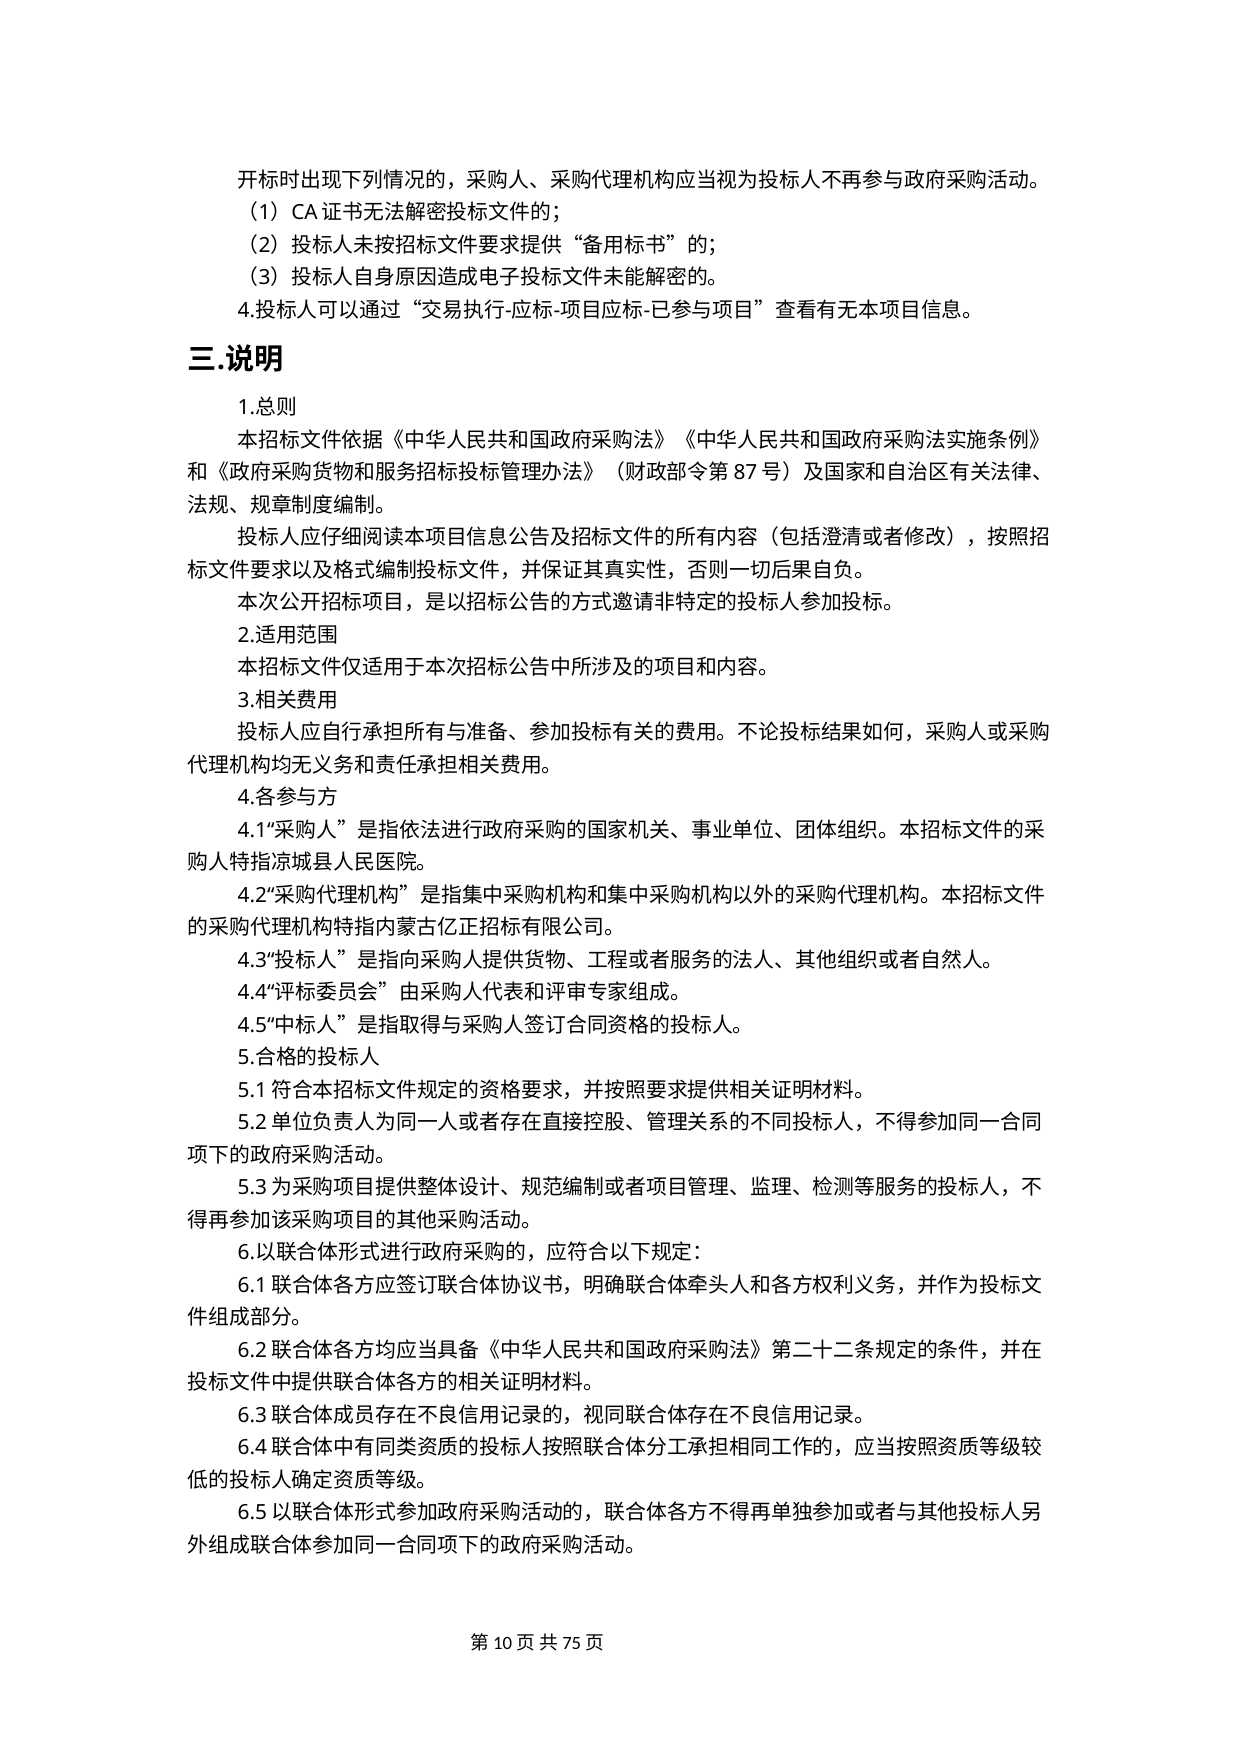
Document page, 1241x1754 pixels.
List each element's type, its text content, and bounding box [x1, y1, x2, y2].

text 本招标文件依据《中华人民共和国政府采购法》《中华人民共和国政府采购法实施条例》和《政府采购货物和服务招标投标管理办法》（财政部令第87号）及国家和自治区有关法律、法规、规章制度编制。 [187, 422, 1053, 519]
text 投标人应仔细阅读本项目信息公告及招标文件的所有内容（包括澄清或者修改），按照招标文件要求以及格式编制投标文件，并保证其真实性，否则一切后果自负。 [187, 519, 1053, 584]
text 5.1符合本招标文件规定的资格要求，并按照要求提供相关证明材料。 [187, 1072, 1053, 1104]
text 6.5以联合体形式参加政府采购活动的，联合体各方不得再单独参加或者与其他投标人另外组成联合体参加同一合同项下的政府采购活动。 [187, 1494, 1053, 1559]
text 6.3联合体成员存在不良信用记录的，视同联合体存在不良信用记录。 [187, 1397, 1053, 1429]
text （3）投标人自身原因造成电子投标文件未能解密的。 [187, 259, 1053, 292]
text 投标人应自行承担所有与准备、参加投标有关的费用。不论投标结果如何，采购人或采购代理机构均无义务和责任承担相关费用。 [187, 714, 1053, 779]
text 5.3为采购项目提供整体设计、规范编制或者项目管理、监理、检测等服务的投标人，不得再参加该采购项目的其他采购活动。 [187, 1169, 1053, 1234]
text 4.3“投标人”是指向采购人提供货物、工程或者服务的法人、其他组织或者自然人。 [187, 942, 1053, 974]
text 4.各参与方 [187, 779, 1053, 812]
text 5.2单位负责人为同一人或者存在直接控股、管理关系的不同投标人，不得参加同一合同项下的政府采购活动。 [187, 1104, 1053, 1169]
text （2）投标人未按招标文件要求提供“备用标书”的； [187, 227, 1053, 259]
text 5.合格的投标人 [187, 1039, 1053, 1072]
text 4.2“采购代理机构”是指集中采购机构和集中采购机构以外的采购代理机构。本招标文件的采购代理机构特指内蒙古亿正招标有限公司。 [187, 877, 1053, 942]
text 4.1“采购人”是指依法进行政府采购的国家机关、事业单位、团体组织。本招标文件的采购人特指凉城县人民医院。 [187, 812, 1053, 877]
text 本次公开招标项目，是以招标公告的方式邀请非特定的投标人参加投标。 [187, 584, 1053, 617]
text 2.适用范围 [187, 617, 1053, 649]
text 1.总则 [187, 389, 1053, 422]
text 4.4“评标委员会”由采购人代表和评审专家组成。 [187, 974, 1053, 1007]
text 6.4联合体中有同类资质的投标人按照联合体分工承担相同工作的，应当按照资质等级较低的投标人确定资质等级。 [187, 1429, 1053, 1494]
text 6.1联合体各方应签订联合体协议书，明确联合体牵头人和各方权利义务，并作为投标文件组成部分。 [187, 1267, 1053, 1332]
text 开标时出现下列情况的，采购人、采购代理机构应当视为投标人不再参与政府采购活动。 [187, 162, 1053, 194]
text 6.2联合体各方均应当具备《中华人民共和国政府采购法》第二十二条规定的条件，并在投标文件中提供联合体各方的相关证明材料。 [187, 1332, 1053, 1397]
text （1）CA证书无法解密投标文件的； [187, 194, 1053, 227]
text 4.5“中标人”是指取得与采购人签订合同资格的投标人。 [187, 1007, 1053, 1039]
text 本招标文件仅适用于本次招标公告中所涉及的项目和内容。 [187, 649, 1053, 682]
text 4.投标人可以通过“交易执行-应标-项目应标-已参与项目”查看有无本项目信息。 [187, 292, 1053, 324]
text 3.相关费用 [187, 682, 1053, 714]
text 6.以联合体形式进行政府采购的，应符合以下规定： [187, 1234, 1053, 1267]
text 三.说明 [187, 324, 1053, 389]
